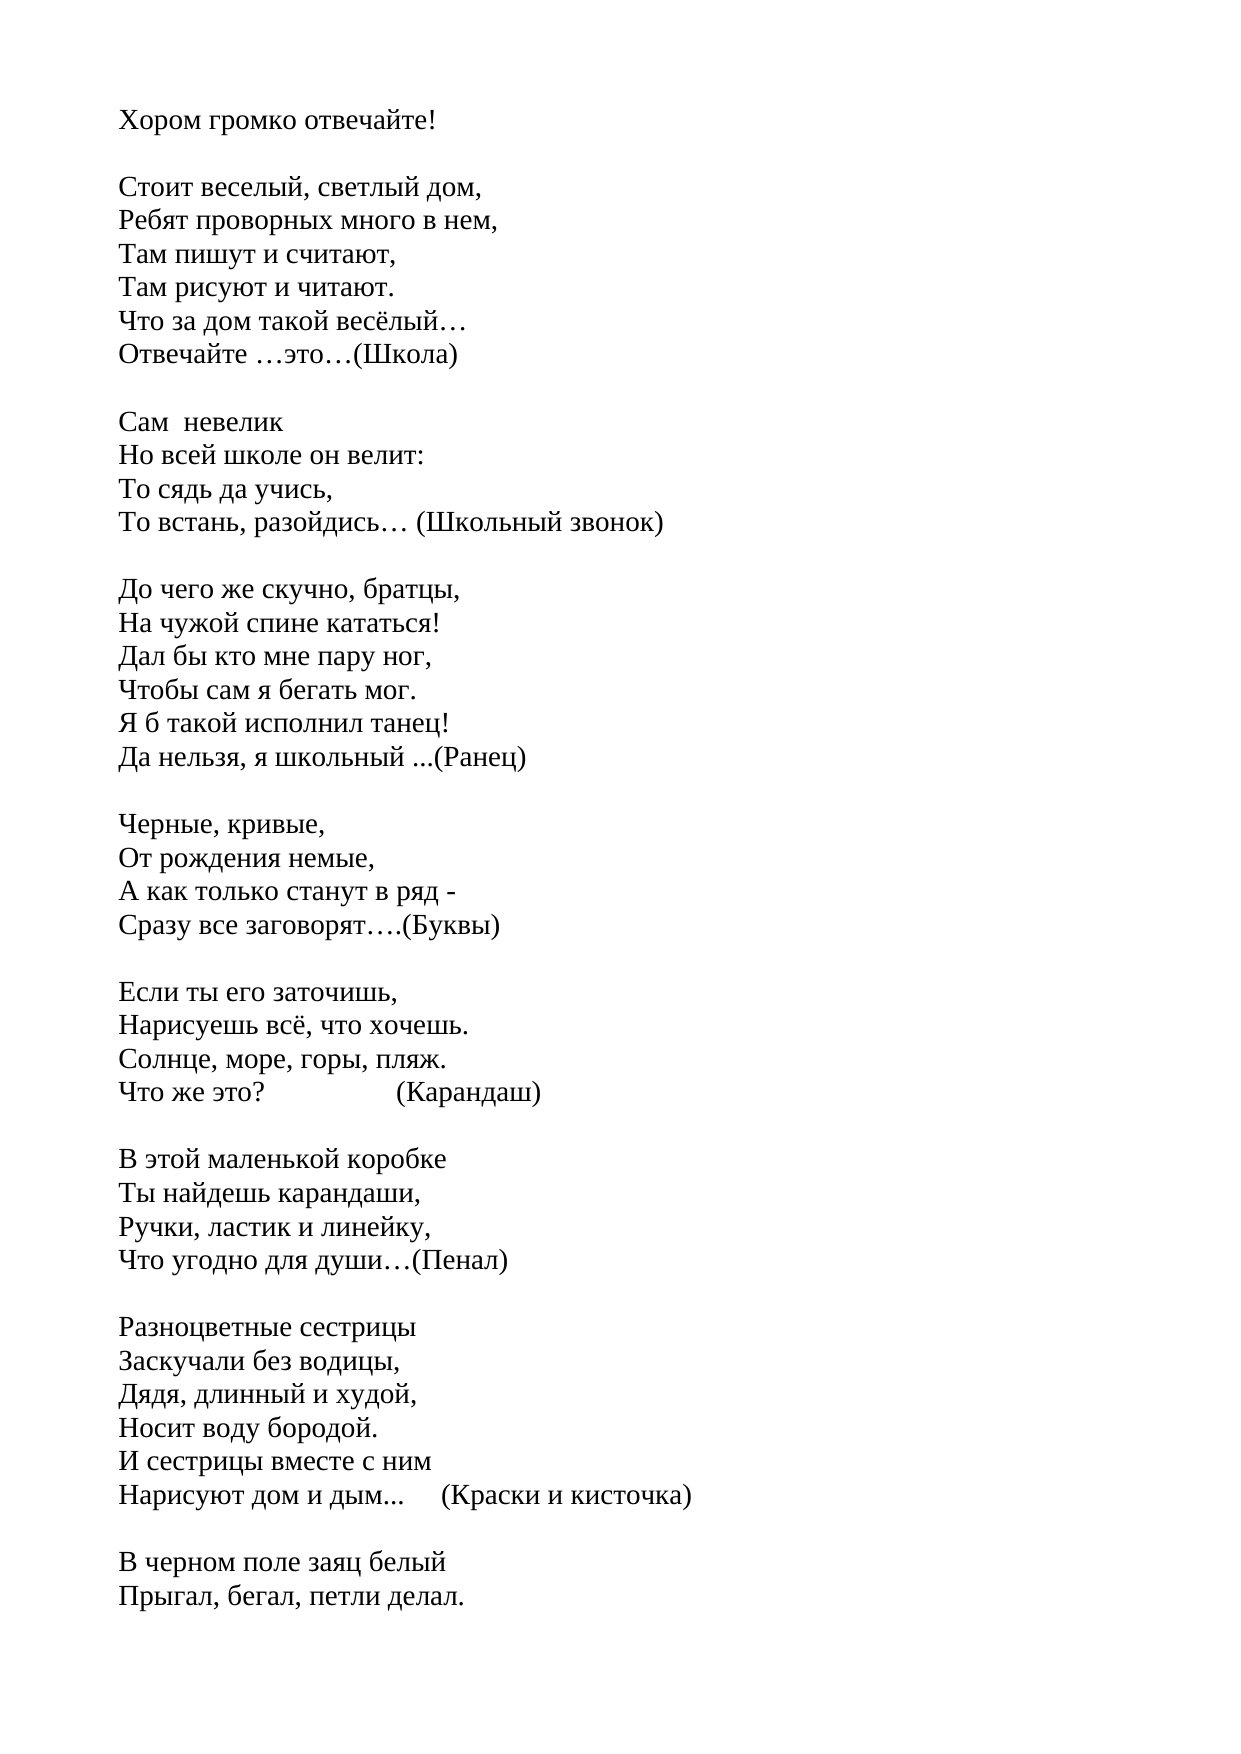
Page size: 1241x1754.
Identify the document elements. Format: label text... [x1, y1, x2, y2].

text Что же это? (Карандаш) [118, 1074, 1137, 1108]
text Что за дом такой весёлый… [118, 303, 1137, 337]
text Если ты его заточишь, [118, 974, 1137, 1007]
text В этой маленькой коробке [118, 1142, 1137, 1175]
text Хором громко отвечайте! [118, 102, 1137, 135]
text Стоит веселый, светлый дом, Ребят проворных много в нем, Там пишут и считают, Там рисуют и читают. [118, 169, 1137, 303]
text Ручки, ластик и линейку, [118, 1209, 1137, 1242]
text Отвечайте …это…(Школа) [118, 337, 1137, 370]
text Черные, кривые, От рождения немые, А как только станут в ряд - Сразу все заговорят….(Буквы) [118, 806, 1137, 940]
text Сам невелик Но всей школе он велит: То сядь да учись, То встань, разойдись… (Школьный звонок) [118, 404, 1137, 538]
text Солнце, море, горы, пляж. [118, 1041, 1137, 1074]
text Ты найдешь карандаши, [118, 1175, 1137, 1209]
text До чего же скучно, братцы, На чужой спине кататься! Дал бы кто мне пару ног, Чтобы сам я бегать мог. Я б такой исполнил танец! Да нельзя, я школьный ...(Ранец) [118, 571, 1137, 773]
text Нарисуешь всё, что хочешь. [118, 1007, 1137, 1041]
text Разноцветные сестрицы Заскучали без водицы, Дядя, длинный и худой, Носит воду бородой. И сестрицы вместе с ним Нарисуют дом и дым... (Краски и кисточка) [118, 1309, 1137, 1511]
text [118, 1544, 1137, 1611]
text Что угодно для души…(Пенал) [118, 1242, 1137, 1276]
